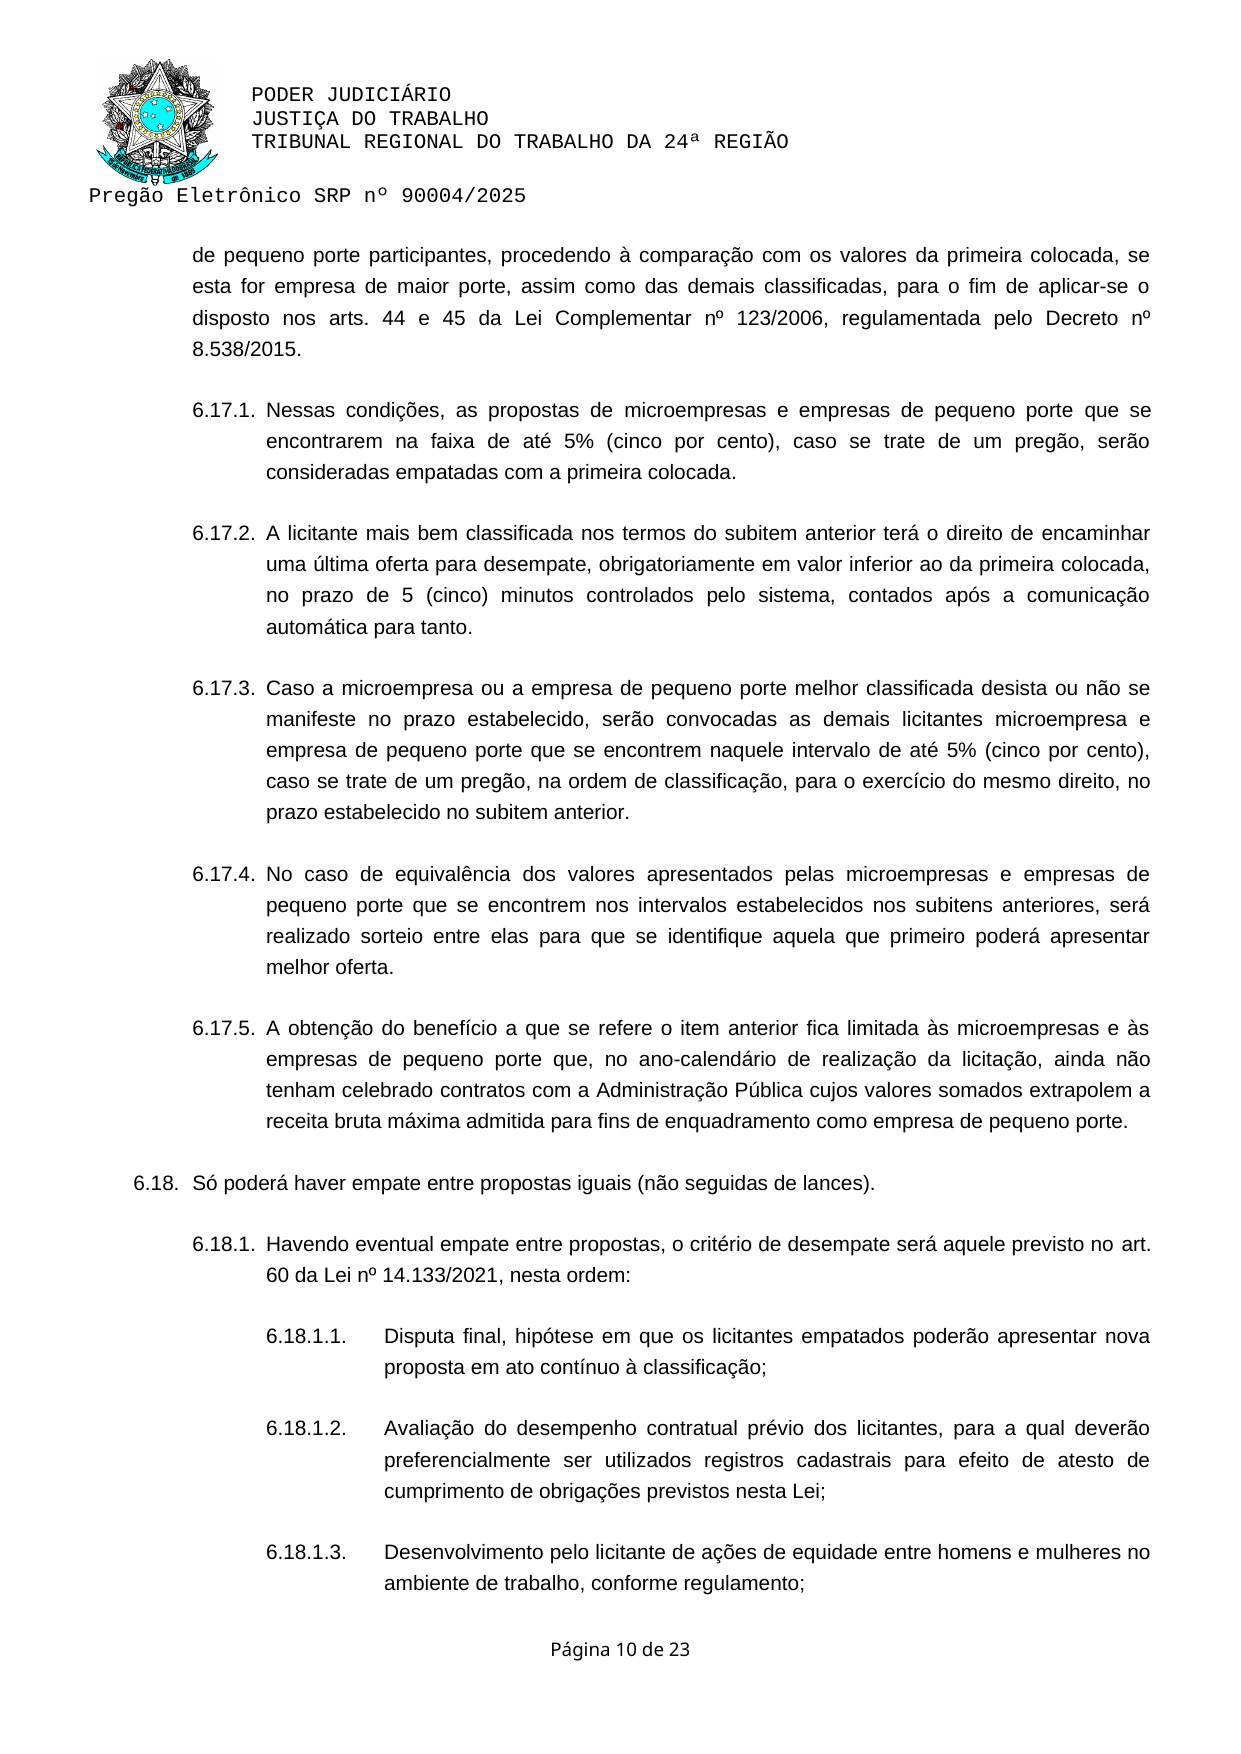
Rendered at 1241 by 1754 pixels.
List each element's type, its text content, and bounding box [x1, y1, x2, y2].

text Só poderá haver empate entre propostas iguais (não seguidas de lances). [133, 1171, 1152, 1194]
list Havendo eventual empate entre propostas, o critério de desempate será aquele previsto no art. 60 da Lei nº 14.133/2021, nesta ordem: [192, 1232, 1152, 1287]
list Nessas condições, as propostas de microempresas e empresas de pequeno porte que se encontrarem na faixa de até 5% (cinco por cento), caso se trate de um pregão, serão consideradas empatadas com a primeira colocada. [192, 398, 1152, 484]
list A licitante mais bem classificada nos termos do subitem anterior terá o direito de encaminhar uma última oferta para desempate, obrigatoriamente em valor inferior ao da primeira colocada, no prazo de 5 (cinco) minutos controlados pelo sistema, contados após a comunicação automática para tanto. [192, 521, 1152, 638]
list A obtenção do benefício a que se refere o item anterior fica limitada às microempresas e às empresas de pequeno porte que, no ano-calendário de realização da licitação, ainda não tenham celebrado contratos com a Administração Pública cujos valores somados extrapolem a receita bruta máxima admitida para fins de enquadramento como empresa de pequeno porte. [192, 1016, 1152, 1133]
list Caso a microempresa ou a empresa de pequeno porte melhor classificada desista ou não se manifeste no prazo estabelecido, serão convocadas as demais licitantes microempresa e empresa de pequeno porte que se encontrem naquele intervalo de até 5% (cinco por cento), caso se trate de um pregão, na ordem de classificação, para o exercício do mesmo direito, no prazo estabelecido no subitem anterior. [192, 676, 1152, 824]
text Avaliação do desempenho contratual prévio dos licitantes, para a qual deverão preferencialmente ser utilizados registros cadastrais para efeito de atesto de cumprimento de obrigações previstos nesta Lei; [266, 1416, 1152, 1502]
text Desenvolvimento pelo licitante de ações de equidade entre homens e mulheres no ambiente de trabalho, conforme regulamento; [266, 1540, 1152, 1595]
text Disputa final, hipótese em que os licitantes empatados poderão apresentar nova proposta em ato contínuo à classificação; [266, 1324, 1152, 1379]
picture [96, 59, 220, 186]
list No caso de equivalência dos valores apresentados pelas microempresas e empresas de pequeno porte que se encontrem nos intervalos estabelecidos nos subitens anteriores, será realizado sorteio entre elas para que se identifique aquela que primeiro poderá apresentar melhor oferta. [192, 861, 1152, 979]
